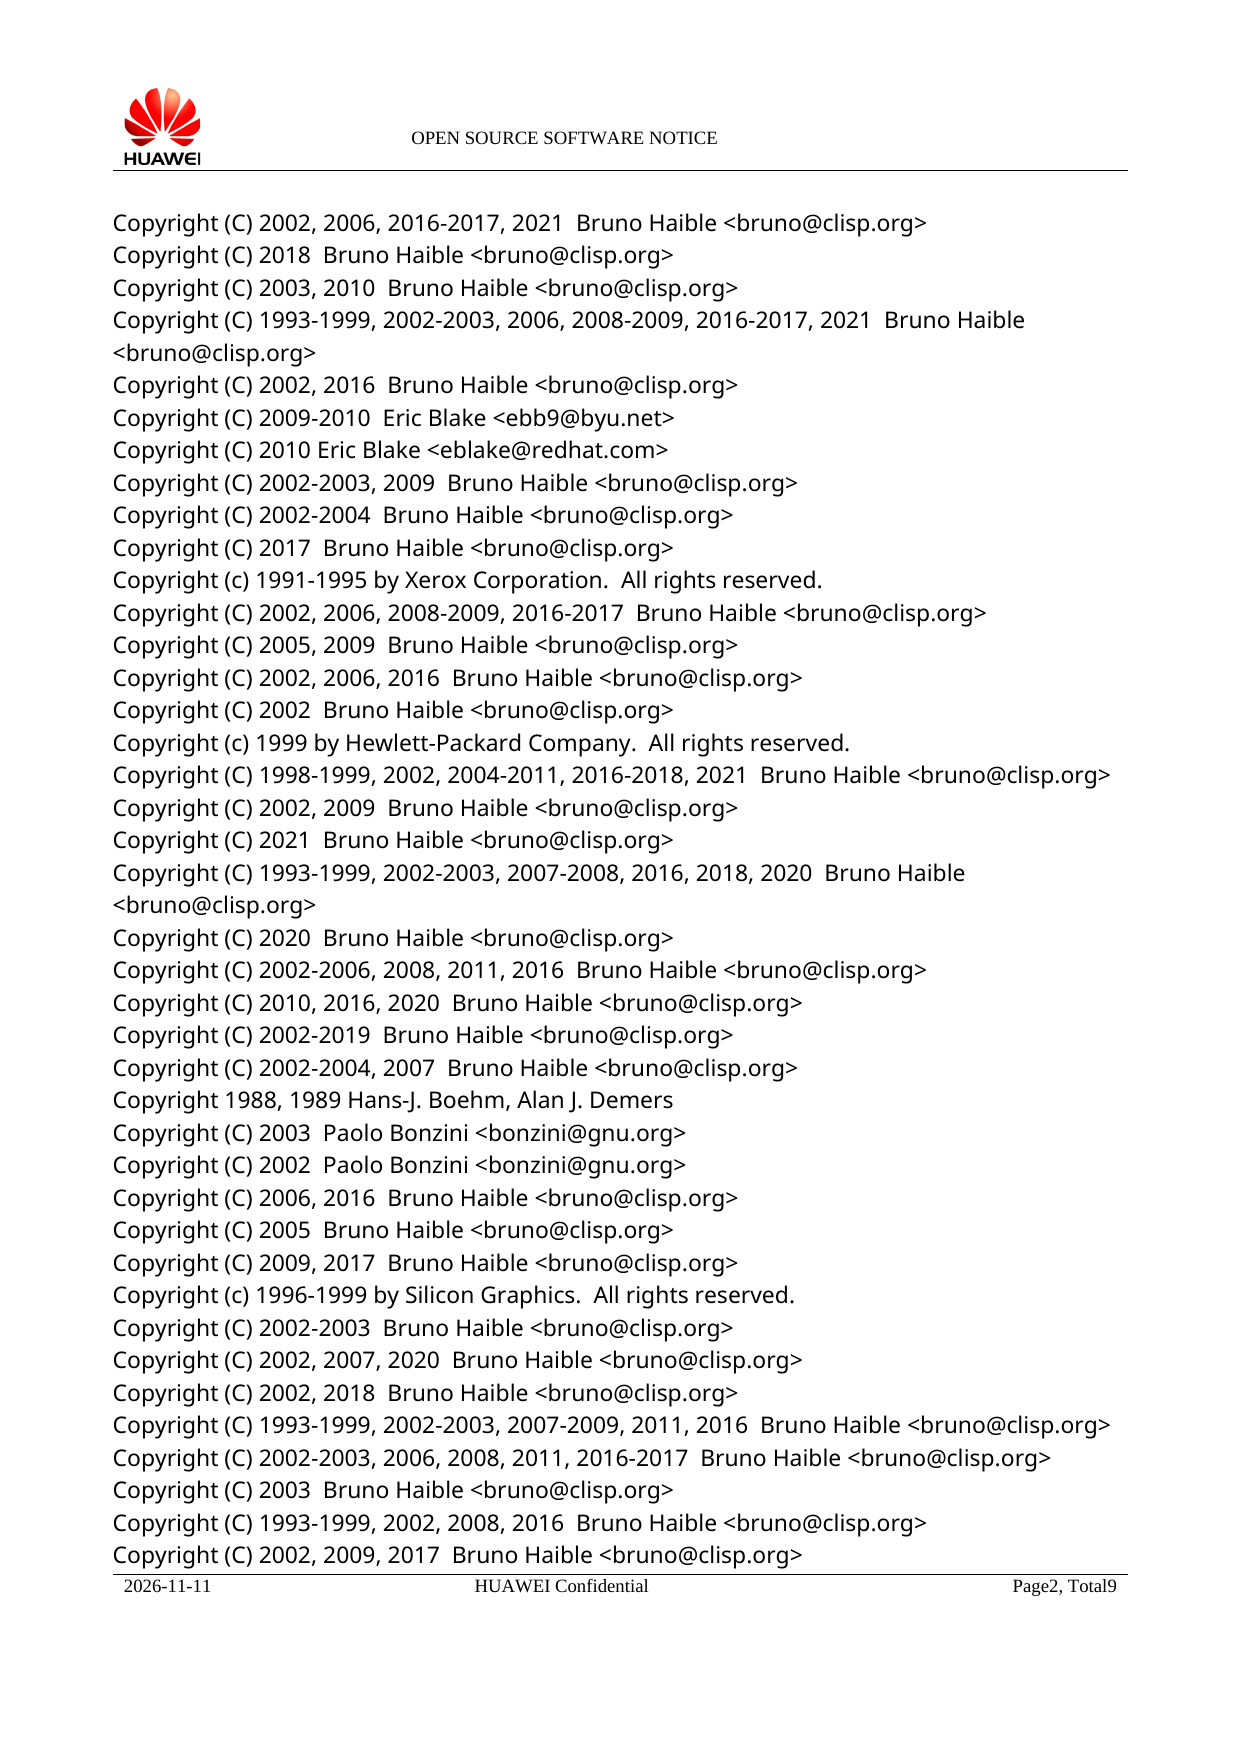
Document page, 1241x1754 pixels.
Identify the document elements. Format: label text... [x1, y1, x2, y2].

picture [124, 88, 201, 165]
